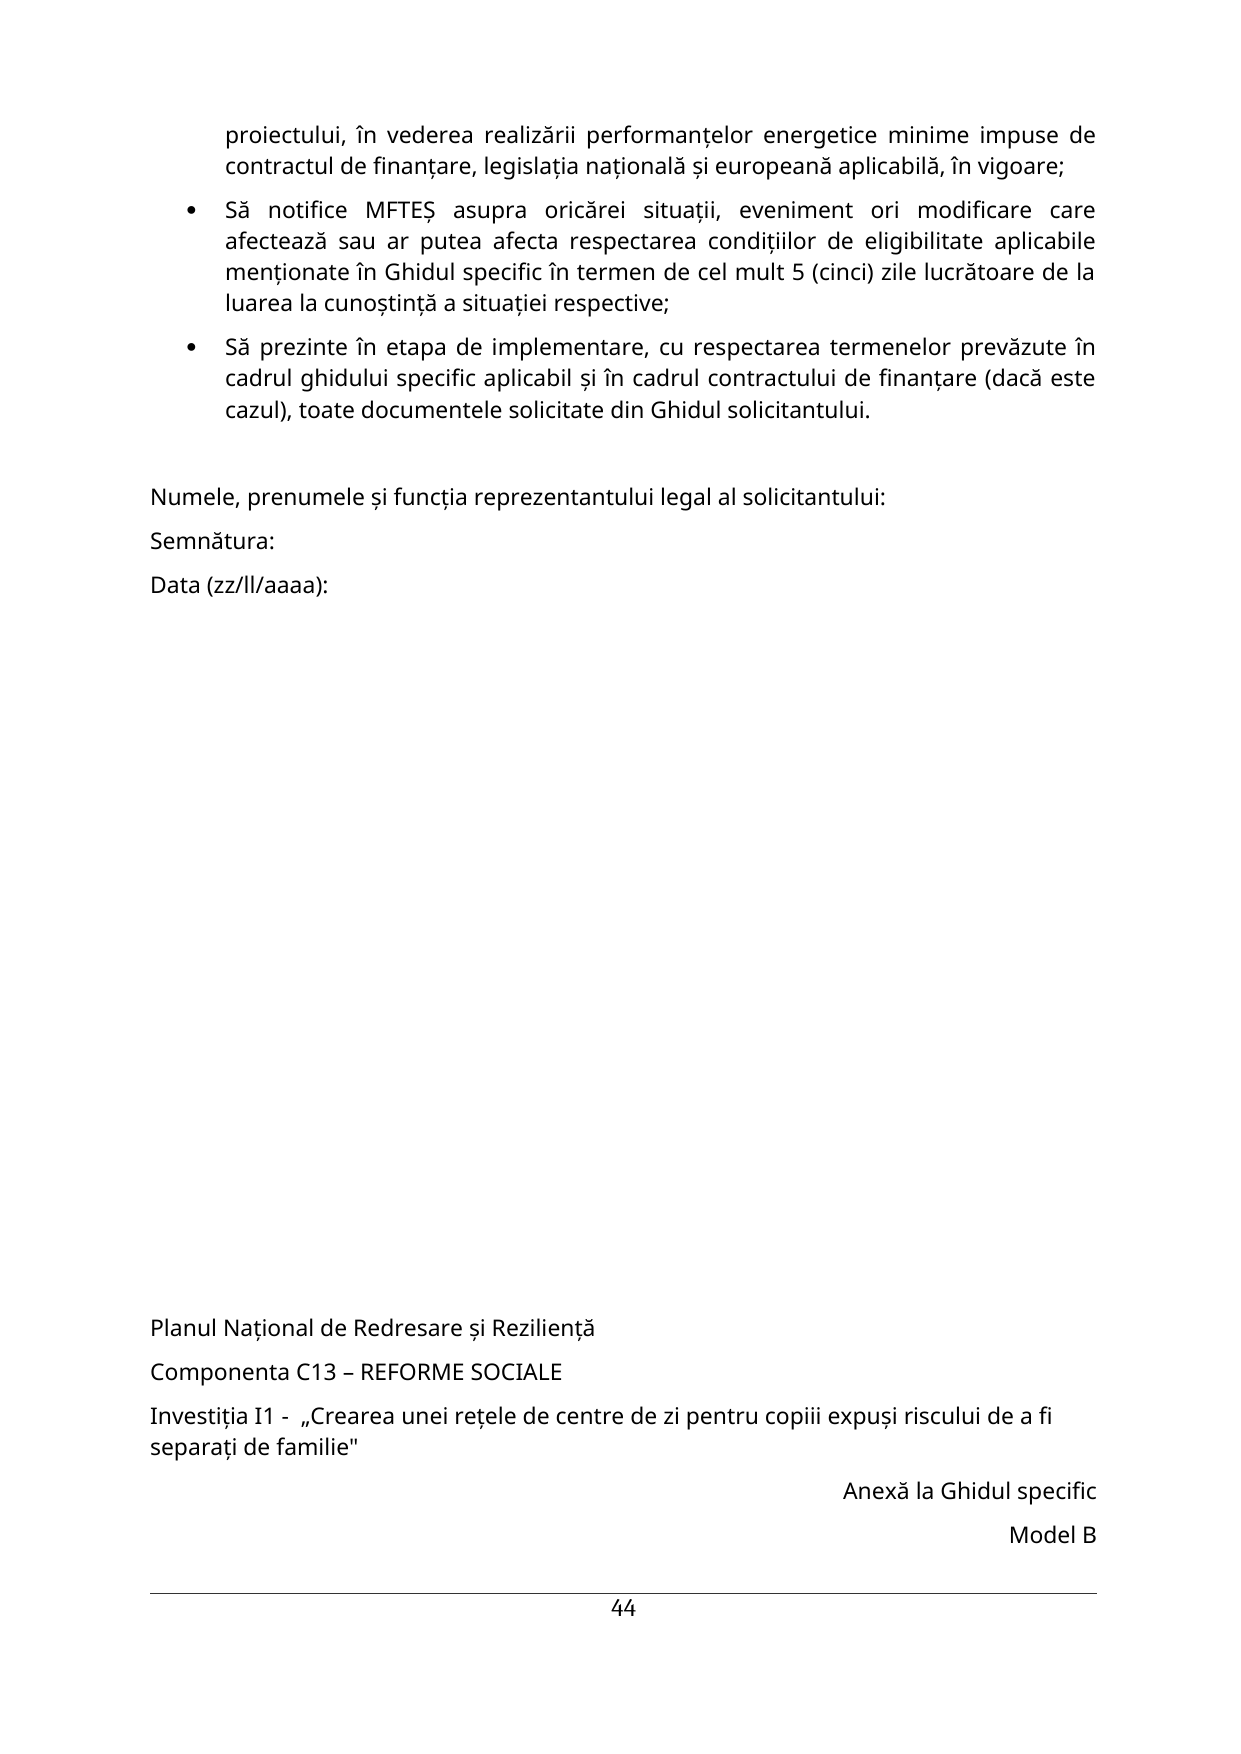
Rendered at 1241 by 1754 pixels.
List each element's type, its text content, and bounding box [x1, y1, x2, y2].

text Semnătura: [150, 525, 1097, 556]
text Investiția I1 - „Crearea unei rețele de centre de zi pentru copiii expuși riscului de a fi separați de familie" [150, 1400, 1097, 1462]
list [187, 118, 1097, 181]
text Componenta C13 – REFORME SOCIALE [150, 1356, 1097, 1387]
text Planul Național de Redresare și Reziliență [150, 1312, 1097, 1343]
list Să notifice MFTEȘ asupra oricărei situații, eveniment ori modificare care afectează sau ar putea afecta respectarea condițiilor de eligibilitate aplicabile menționate în Ghidul specific în termen de cel mult 5 (cinci) zile lucrătoare de la luarea la cunoștință a situației respective; [187, 193, 1097, 318]
text Model B [150, 1518, 1097, 1550]
list Să prezinte în etapa de implementare, cu respectarea termenelor prevăzute în cadrul ghidului specific aplicabil și în cadrul contractului de finanțare (dacă este cazul), toate documentele solicitate din Ghidul solicitantului. [187, 331, 1097, 425]
text Numele, prenumele și funcția reprezentantului legal al solicitantului: [150, 481, 1097, 512]
text Data (zz/ll/aaaa): [150, 568, 1097, 600]
text Anexă la Ghidul specific [150, 1475, 1097, 1506]
